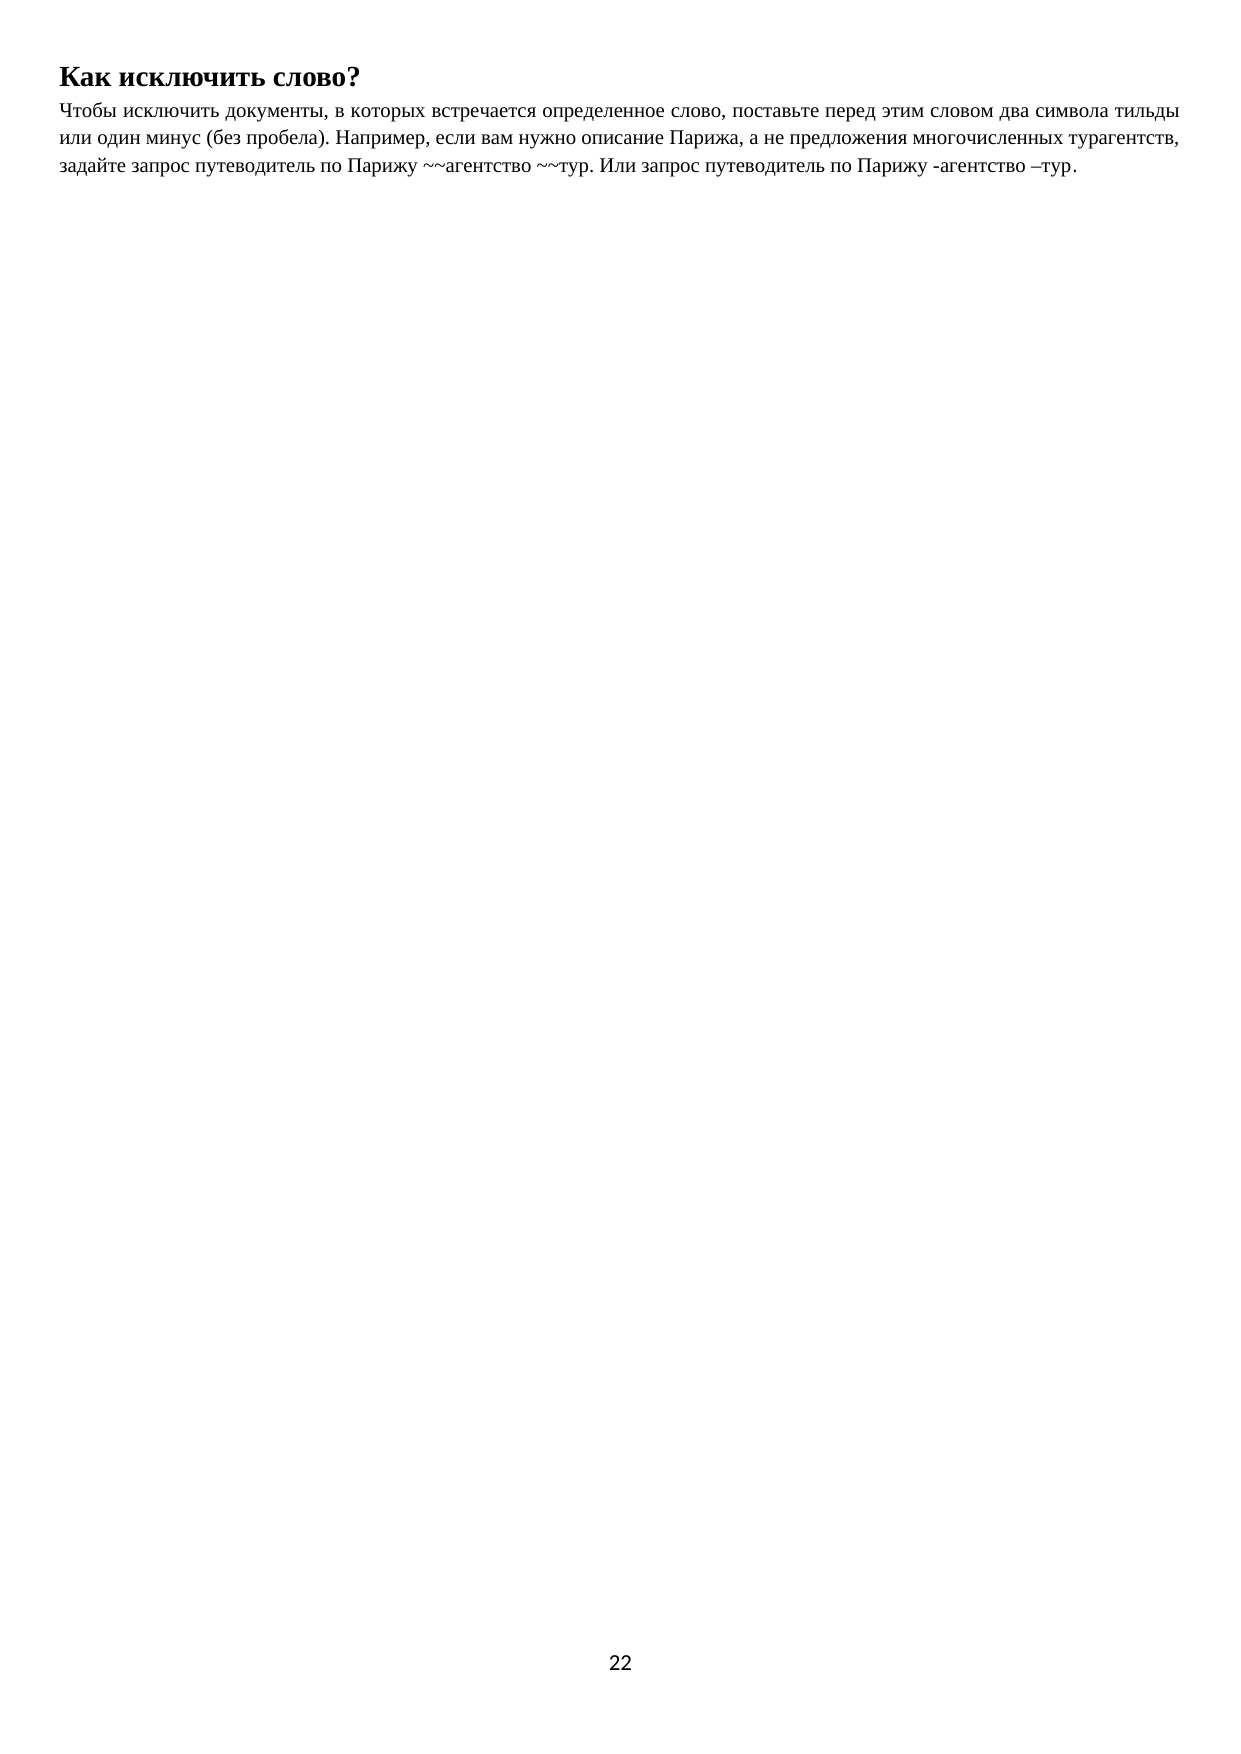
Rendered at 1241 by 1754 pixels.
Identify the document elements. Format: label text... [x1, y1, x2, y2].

text Чтобы исключить документы, в которых встречается определенное слово, поставьте перед этим словом два символа тильды или один минус (без пробела). Например, если вам нужно описание Парижа, а не предложения многочисленных турагентств, задайте запрос путеводитель по Парижу ~~агентство ~~тур. Или запрос путеводитель по Парижу -агентство –тур. [59, 98, 1181, 177]
text Как исключить слово? [59, 59, 1181, 93]
